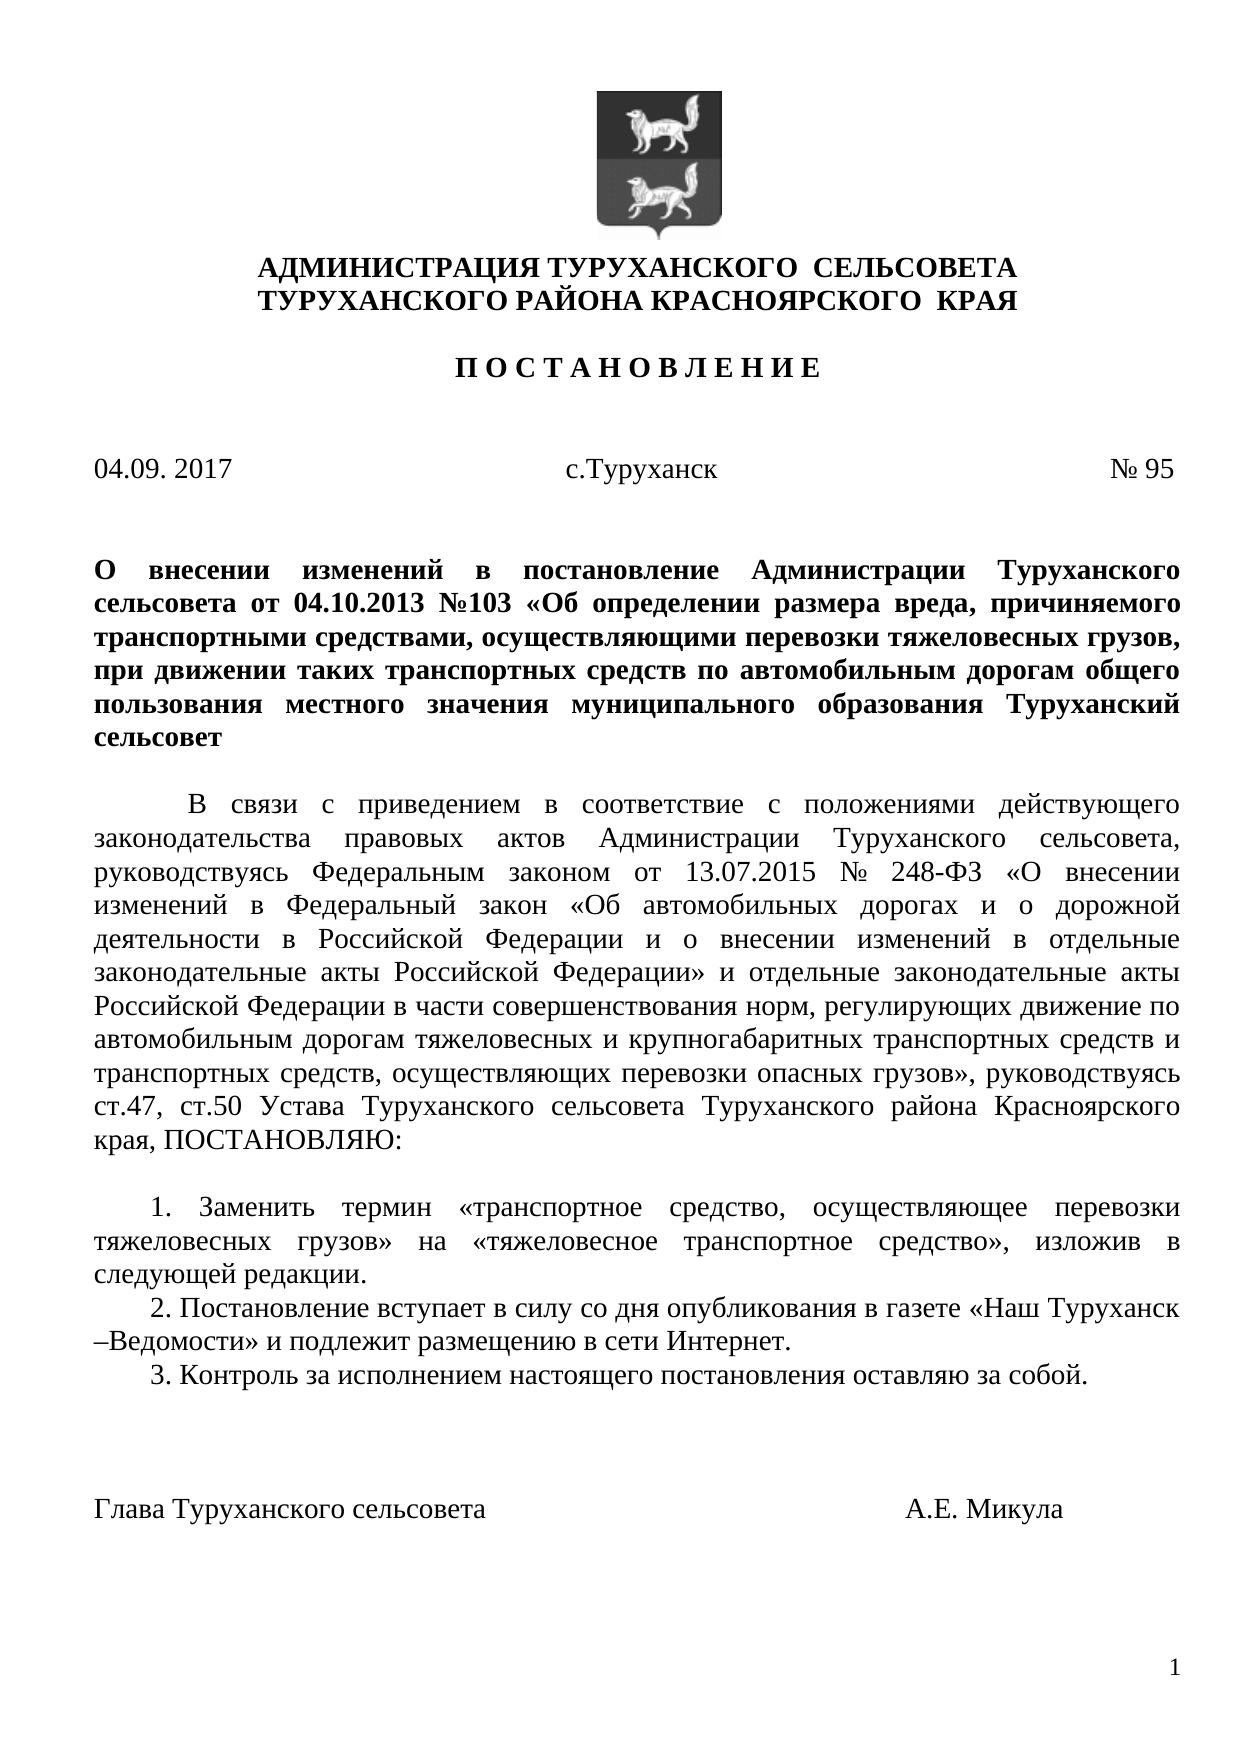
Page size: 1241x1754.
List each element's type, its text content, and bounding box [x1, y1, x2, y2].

text 2. Постановление вступает в силу со дня опубликования в газете «Наш Туруханск –Ведомости» и подлежит размещению в сети Интернет. [94, 1290, 1181, 1357]
text 04.09. 2017 с.Туруханск № 95 [94, 451, 1181, 485]
subtitle ТУРУХАНСКОГО РАЙОНА КРАСНОЯРСКОГО КРАЯ [94, 283, 1181, 317]
subtitle АДМИНИСТРАЦИЯ ТУРУХАНСКОГО СЕЛЬСОВЕТА [94, 250, 1181, 283]
text 1. Заменить термин «транспортное средство, осуществляющее перевозки тяжеловесных грузов» на «тяжеловесное транспортное средство», изложив в следующей редакции. [94, 1189, 1181, 1290]
text Глава Туруханского сельсовета А.Е. Микула [94, 1491, 1181, 1524]
text 3. Контроль за исполнением настоящего постановления оставляю за собой. [94, 1357, 1181, 1390]
text П О С Т А Н О В Л Е Н И Е [94, 351, 1181, 384]
text В связи с приведением в соответствие с положениями действующего законодательства правовых актов Администрации Туруханского сельсовета, руководствуясь Федеральным законом от 13.07.2015 № 248-ФЗ «О внесении изменений в Федеральный закон «Об автомобильных дорогах и о дорожной деятельности в Российской Федерации и о внесении изменений в отдельные законодательные акты Российской Федерации» и отдельные законодательные акты Российской Федерации в части совершенствования норм, регулирующих движение по автомобильным дорогам тяжеловесных и крупногабаритных транспортных средств и транспортных средств, осуществляющих перевозки опасных грузов», руководствуясь ст.47, ст.50 Устава Туруханского сельсовета Туруханского района Красноярского края, ПОСТАНОВЛЯЮ: [94, 787, 1181, 1156]
subtitle О внесении изменений в постановление Администрации Туруханского сельсовета от 04.10.2013 №103 «Об определении размера вреда, причиняемого транспортными средствами, осуществляющими перевозки тяжеловесных грузов, при движении таких транспортных средств по автомобильным дорогам общего пользования местного значения муниципального образования Туруханский сельсовет [94, 552, 1181, 753]
